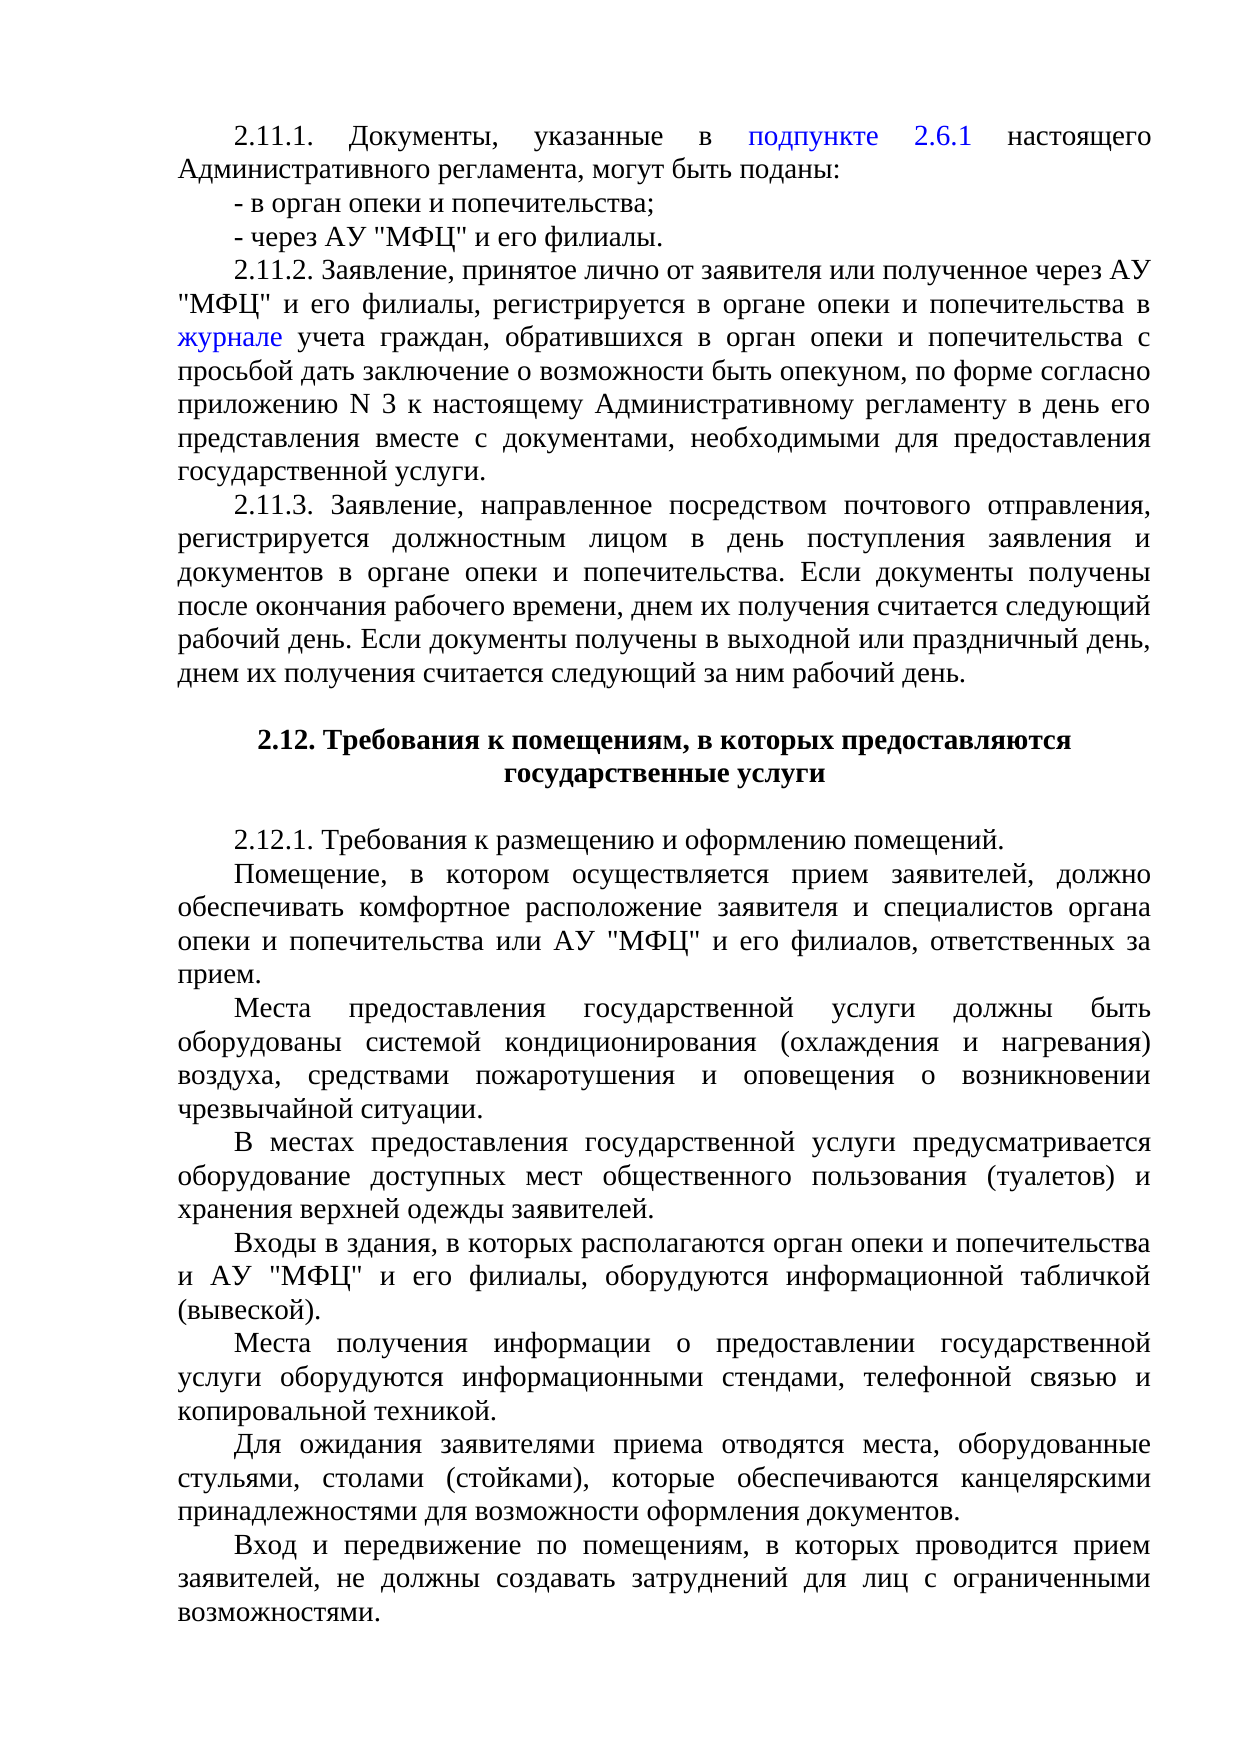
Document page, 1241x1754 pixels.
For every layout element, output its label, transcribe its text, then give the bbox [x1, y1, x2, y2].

text Помещение, в котором осуществляется прием заявителей, должно обеспечивать комфортное расположение заявителя и специалистов органа опеки и попечительства или АУ "МФЦ" и его филиалов, ответственных за прием. [177, 856, 1152, 990]
text В местах предоставления государственной услуги предусматривается оборудование доступных мест общественного пользования (туалетов) и хранения верхней одежды заявителей. [177, 1124, 1152, 1225]
text 2.12.1. Требования к размещению и оформлению помещений. [177, 822, 1152, 856]
text - через АУ "МФЦ" и его филиалы. [177, 219, 1152, 252]
text Вход и передвижение по помещениям, в которых проводится прием заявителей, не должны создавать затруднений для лиц с ограниченными возможностями. [177, 1527, 1152, 1627]
text Входы в здания, в которых располагаются орган опеки и попечительства и АУ "МФЦ" и его филиалы, оборудуются информационной табличкой (вывеской). [177, 1225, 1152, 1326]
text 2.11.2. Заявление, принятое лично от заявителя или полученное через АУ "МФЦ" и его филиалы, регистрируется в органе опеки и попечительства в журнале учета граждан, обратившихся в орган опеки и попечительства с просьбой дать заключение о возможности быть опекуном, по форме согласно приложению N 3 к настоящему Административному регламенту в день его представления вместе с документами, необходимыми для предоставления государственной услуги. [177, 252, 1152, 487]
text - в орган опеки и попечительства; [177, 185, 1152, 219]
title 2.12. Требования к помещениям, в которых предоставляются [177, 722, 1152, 755]
text 2.11.3. Заявление, направленное посредством почтового отправления, регистрируется должностным лицом в день поступления заявления и документов в органе опеки и попечительства. Если документы получены после окончания рабочего времени, днем их получения считается следующий рабочий день. Если документы получены в выходной или праздничный день, днем их получения считается следующий за ним рабочий день. [177, 487, 1152, 688]
text Для ожидания заявителями приема отводятся места, оборудованные стульями, столами (стойками), которые обеспечиваются канцелярскими принадлежностями для возможности оформления документов. [177, 1426, 1152, 1527]
text 2.11.1. Документы, указанные в подпункте 2.6.1 настоящего Административного регламента, могут быть поданы: [177, 118, 1152, 185]
text Места предоставления государственной услуги должны быть оборудованы системой кондиционирования (охлаждения и нагревания) воздуха, средствами пожаротушения и оповещения о возникновении чрезвычайной ситуации. [177, 990, 1152, 1124]
title государственные услуги [177, 755, 1152, 789]
text Места получения информации о предоставлении государственной услуги оборудуются информационными стендами, телефонной связью и копировальной техникой. [177, 1326, 1152, 1426]
